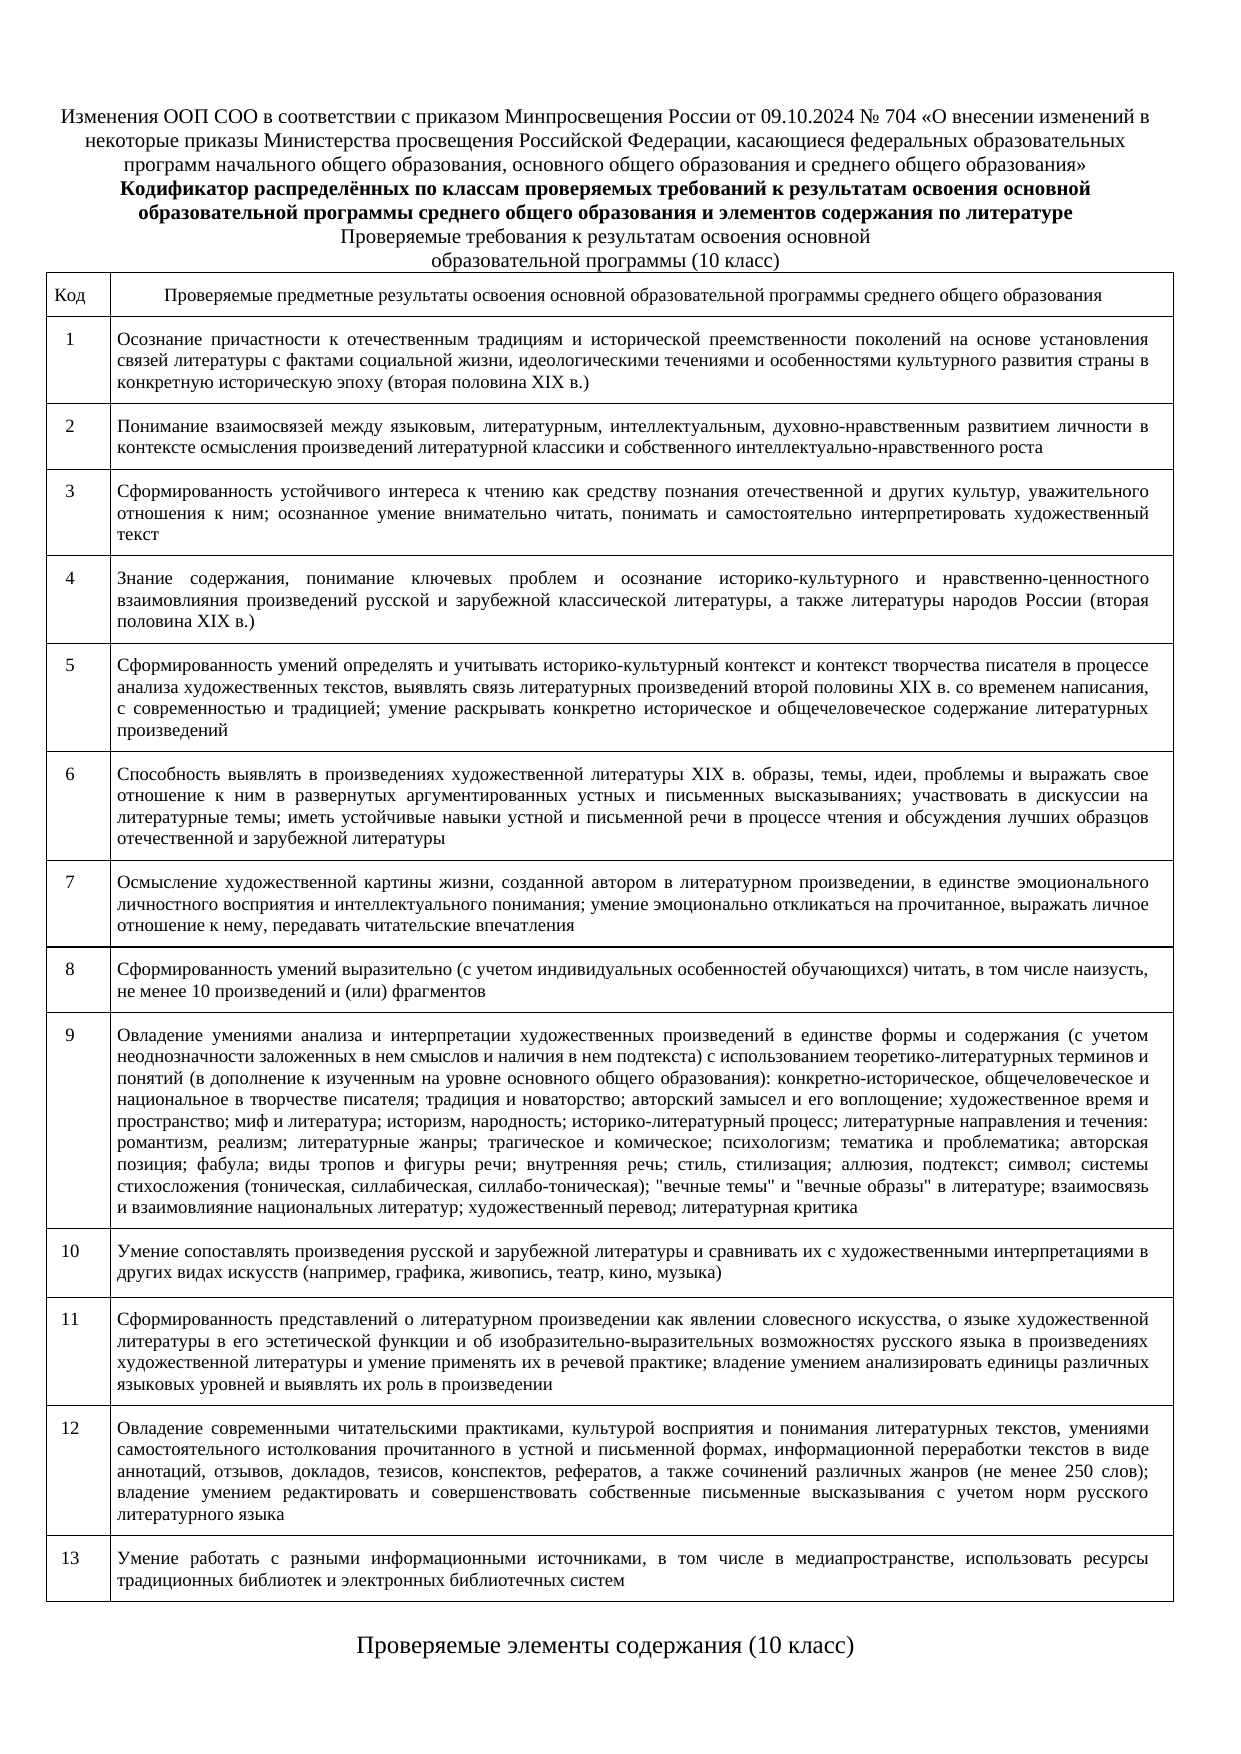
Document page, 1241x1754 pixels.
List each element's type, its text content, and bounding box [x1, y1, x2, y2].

table_cell 2 [47, 404, 110, 468]
table_cell Сформированность представлений о литературном произведении как явлении словесного искусства, о языке художественной литературы в его эстетической функции и об изобразительно-выразительных возможностях русского языка в произведениях художественной литературы и умение применять их в речевой практике; владение умением анализировать единицы различных языковых уровней и выявлять их роль в произведении [111, 1298, 1173, 1405]
table_cell Овладение умениями анализа и интерпретации художественных произведений в единстве формы и содержания (с учетом неоднозначности заложенных в нем смыслов и наличия в нем подтекста) с использованием теоретико-литературных терминов и понятий (в дополнение к изученным на уровне основного общего образования): конкретно-историческое, общечеловеческое и национальное в творчестве писателя; традиция и новаторство; авторский замысел и его воплощение; художественное время и пространство; миф и литература; историзм, народность; историко-литературный процесс; литературные направления и течения: романтизм, реализм; литературные жанры; трагическое и комическое; психологизм; тематика и проблематика; авторская позиция; фабула; виды тропов и фигуры речи; внутренняя речь; стиль, стилизация; аллюзия, подтекст; символ; системы стихосложения (тоническая, силлабическая, силлабо-тоническая); "вечные темы" и "вечные образы" в литературе; взаимосвязь и взаимовлияние национальных литератур; художественный перевод; литературная критика [111, 1013, 1173, 1228]
table_cell Сформированность умений определять и учитывать историко-культурный контекст и контекст творчества писателя в процессе анализа художественных текстов, выявлять связь литературных произведений второй половины XIX в. со временем написания, с современностью и традицией; умение раскрывать конкретно историческое и общечеловеческое содержание литературных произведений [111, 644, 1173, 751]
table_header Код [47, 273, 110, 316]
table_cell 10 [47, 1229, 110, 1297]
text Кодификатор распределённых по классам проверяемых требований к результатам освоения основной образовательной программы среднего общего образования и элементов содержания по литературе [46, 176, 1165, 224]
table_cell 1 [47, 317, 110, 403]
table_cell 8 [47, 948, 110, 1012]
table_cell Овладение современными читательскими практиками, культурой восприятия и понимания литературных текстов, умениями самостоятельного истолкования прочитанного в устной и письменной формах, информационной переработки текстов в виде аннотаций, отзывов, докладов, тезисов, конспектов, рефератов, а также сочинений различных жанров (не менее 250 слов); владение умением редактировать и совершенствовать собственные письменные высказывания с учетом норм русского литературного языка [111, 1406, 1173, 1535]
table_cell Понимание взаимосвязей между языковым, литературным, интеллектуальным, духовно-нравственным развитием личности в контексте осмысления произведений литературной классики и собственного интеллектуально-нравственного роста [111, 404, 1173, 468]
table_cell 3 [47, 470, 110, 555]
table_cell 5 [47, 644, 110, 751]
table_header Проверяемые предметные результаты освоения основной образовательной программы среднего общего образования [111, 273, 1173, 316]
table_cell Способность выявлять в произведениях художественной литературы XIX в. образы, темы, идеи, проблемы и выражать свое отношение к ним в развернутых аргументированных устных и письменных высказываниях; участвовать в дискуссии на литературные темы; иметь устойчивые навыки устной и письменной речи в процессе чтения и обсуждения лучших образцов отечественной и зарубежной литературы [111, 752, 1173, 859]
table_cell 6 [47, 752, 110, 859]
table_cell 9 [47, 1013, 110, 1228]
table_cell Осмысление художественной картины жизни, созданной автором в литературном произведении, в единстве эмоционального личностного восприятия и интеллектуального понимания; умение эмоционально откликаться на прочитанное, выражать личное отношение к нему, передавать читательские впечатления [111, 861, 1173, 946]
text Проверяемые требования к результатам освоения основной [46, 224, 1165, 248]
table_cell Умение работать с разными информационными источниками, в том числе в медиапространстве, использовать ресурсы традиционных библиотек и электронных библиотечных систем [111, 1536, 1173, 1601]
text Изменения ООП СОО в соответствии с приказом Минпросвещения России от 09.10.2024 № 704 «О внесении изменений в некоторые приказы Министерства просвещения Российской Федерации, касающиеся федеральных образовательных программ начального общего образования, основного общего образования и среднего общего образования» [46, 104, 1165, 176]
table_cell 7 [47, 861, 110, 946]
table_cell Сформированность устойчивого интереса к чтению как средству познания отечественной и других культур, уважительного отношения к ним; осознанное умение внимательно читать, понимать и самостоятельно интерпретировать художественный текст [111, 470, 1173, 555]
table_cell Сформированность умений выразительно (с учетом индивидуальных особенностей обучающихся) читать, в том числе наизусть, не менее 10 произведений и (или) фрагментов [111, 948, 1173, 1012]
table_cell 4 [47, 556, 110, 642]
table_cell Знание содержания, понимание ключевых проблем и осознание историко-культурного и нравственно-ценностного взаимовлияния произведений русской и зарубежной классической литературы, а также литературы народов России (вторая половина XIX в.) [111, 556, 1173, 642]
table_cell 11 [47, 1298, 110, 1405]
text Проверяемые элементы содержания (10 класс) [46, 1630, 1165, 1659]
table_cell 13 [47, 1536, 110, 1601]
table_cell Осознание причастности к отечественным традициям и исторической преемственности поколений на основе установления связей литературы с фактами социальной жизни, идеологическими течениями и особенностями культурного развития страны в конкретную историческую эпоху (вторая половина XIX в.) [111, 317, 1173, 403]
text образовательной программы (10 класс) [46, 248, 1165, 272]
table_cell Умение сопоставлять произведения русской и зарубежной литературы и сравнивать их с художественными интерпретациями в других видах искусств (например, графика, живопись, театр, кино, музыка) [111, 1229, 1173, 1297]
table_cell 12 [47, 1406, 110, 1535]
